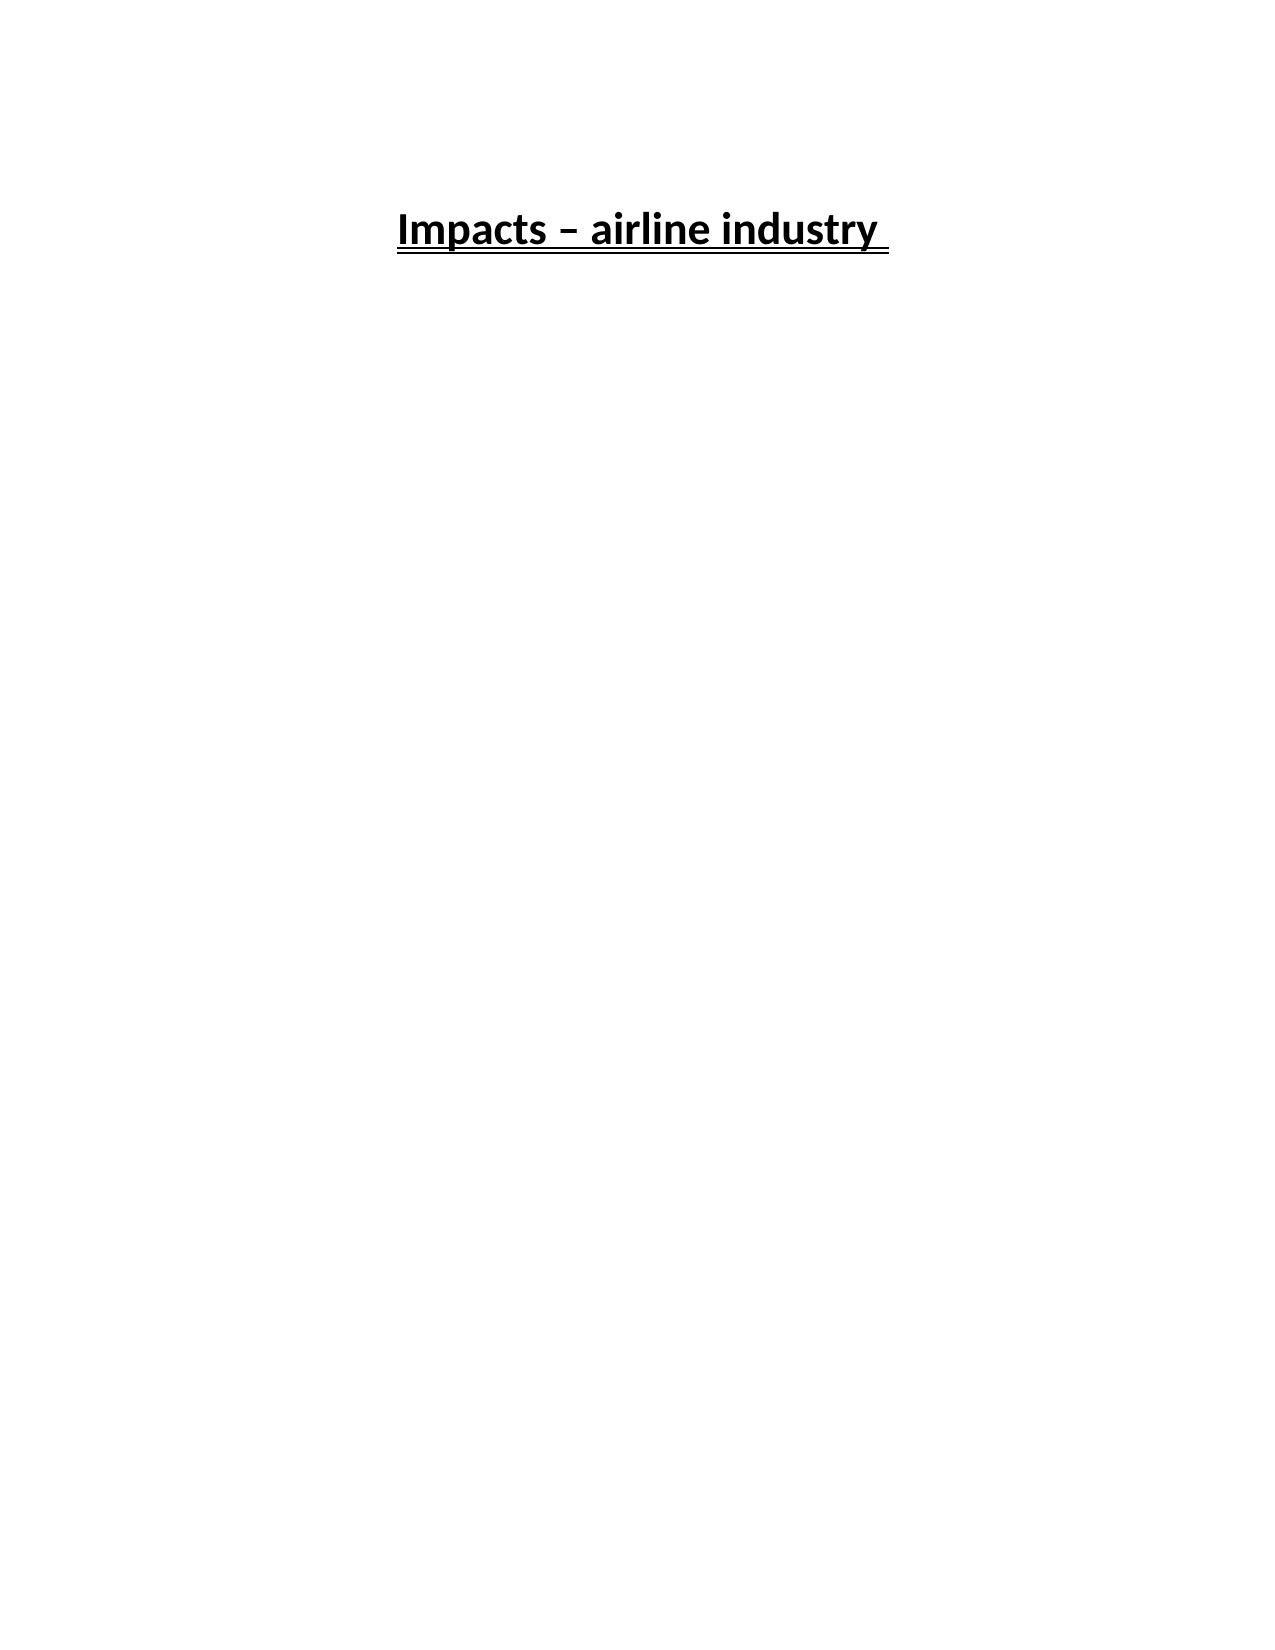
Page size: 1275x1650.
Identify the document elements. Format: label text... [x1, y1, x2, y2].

subtitle Impacts – airline industry [150, 200, 1125, 256]
